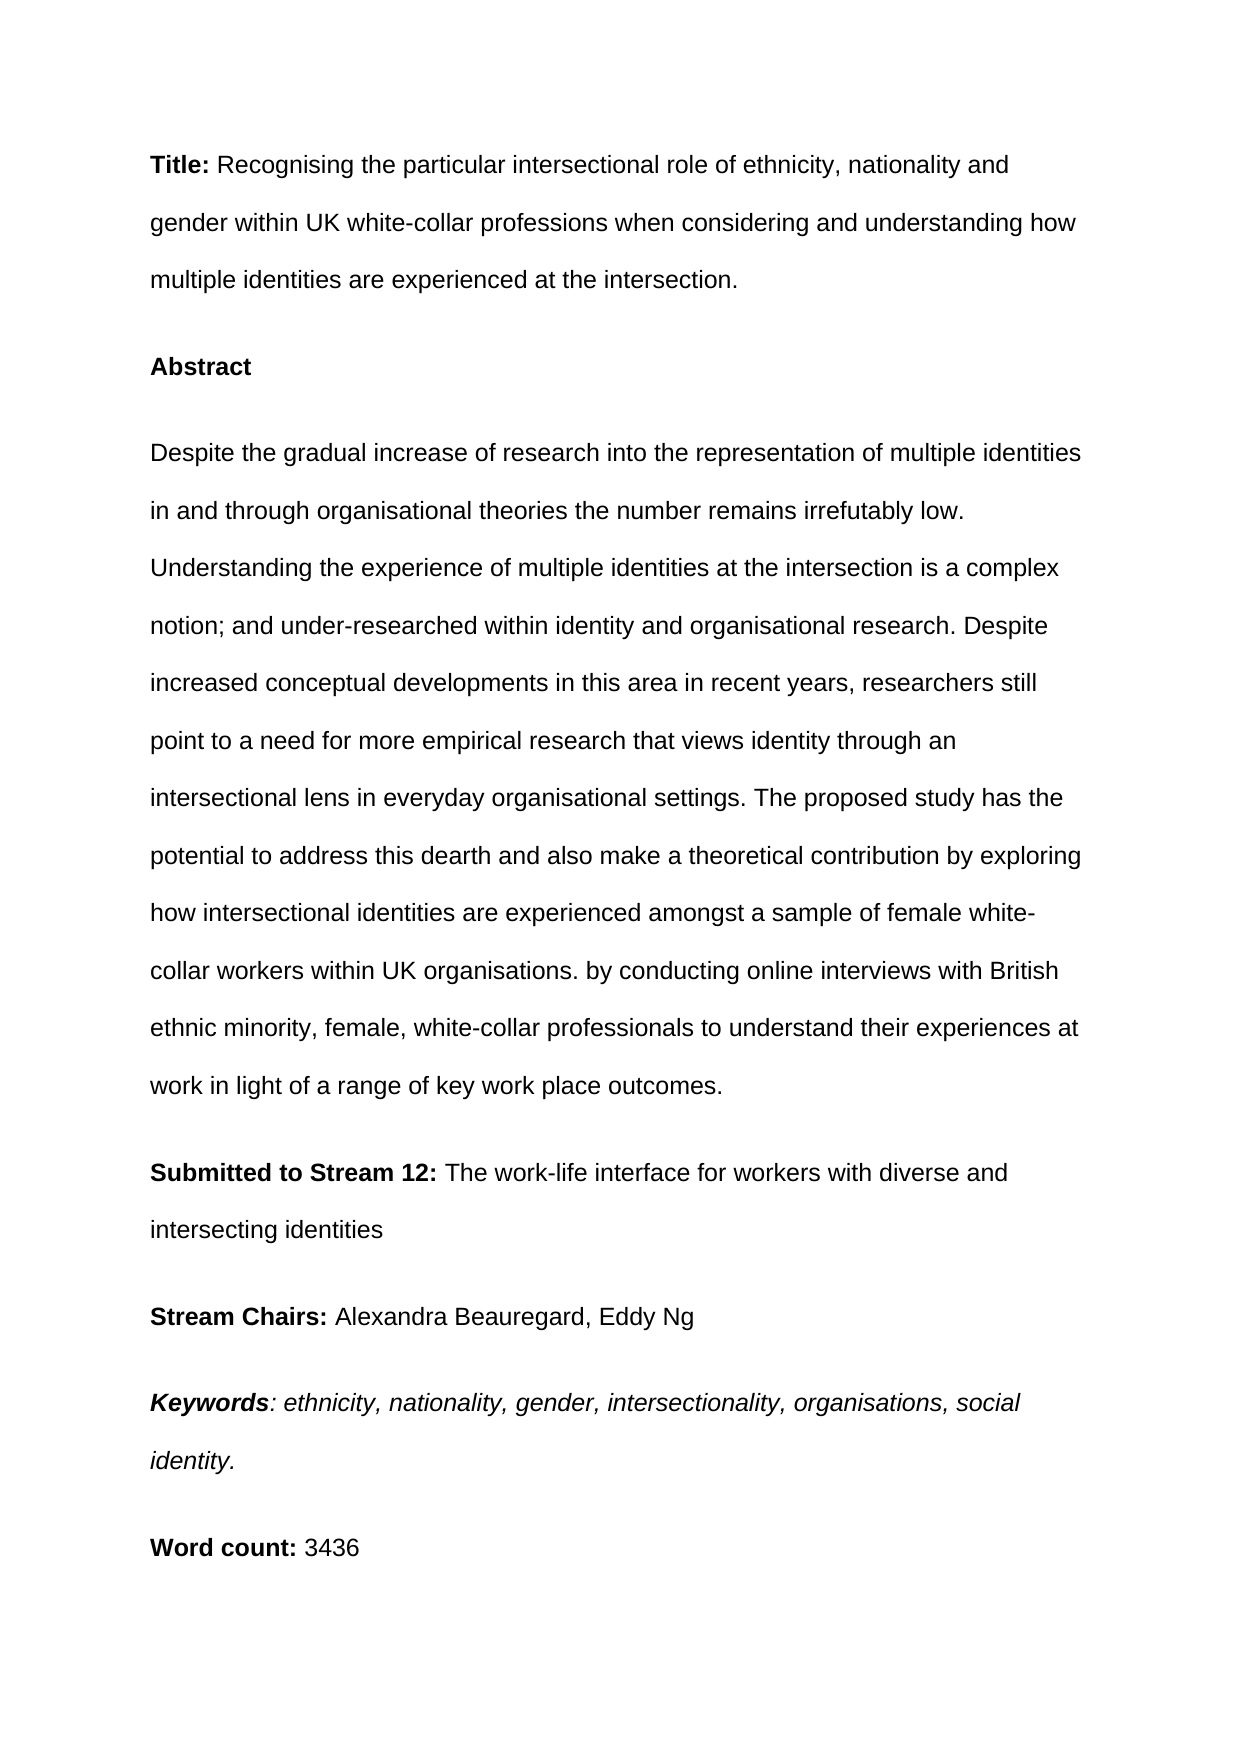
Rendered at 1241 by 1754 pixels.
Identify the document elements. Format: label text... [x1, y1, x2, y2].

text Keywords: ethnicity, nationality, gender, intersectionality, organisations, social identity. [150, 1388, 1090, 1474]
text Abstract [150, 352, 1090, 380]
text Title: Recognising the particular intersectional role of ethnicity, nationality and gender within UK white-collar professions when considering and understanding how multiple identities are experienced at the intersection. [150, 150, 1090, 294]
text Submitted to Stream 12: The work-life interface for workers with diverse and intersecting identities [150, 1157, 1090, 1244]
text Despite the gradual increase of research into the representation of multiple identities in and through organisational theories the number remains irrefutably low. Understanding the experience of multiple identities at the intersection is a complex notion; and under-researched within identity and organisational research. Despite increased conceptual developments in this area in recent years, researchers still point to a need for more empirical research that views identity through an intersectional lens in everyday organisational settings. The proposed study has the potential to address this dearth and also make a theoretical contribution by exploring how intersectional identities are experienced amongst a sample of female white-collar workers within UK organisations. by conducting online interviews with British ethnic minority, female, white-collar professionals to understand their experiences at work in light of a range of key work place outcomes. [150, 438, 1090, 1099]
text Word count: 3436 [150, 1532, 1090, 1561]
text Stream Chairs: Alexandra Beauregard, Eddy Ng [150, 1302, 1090, 1330]
